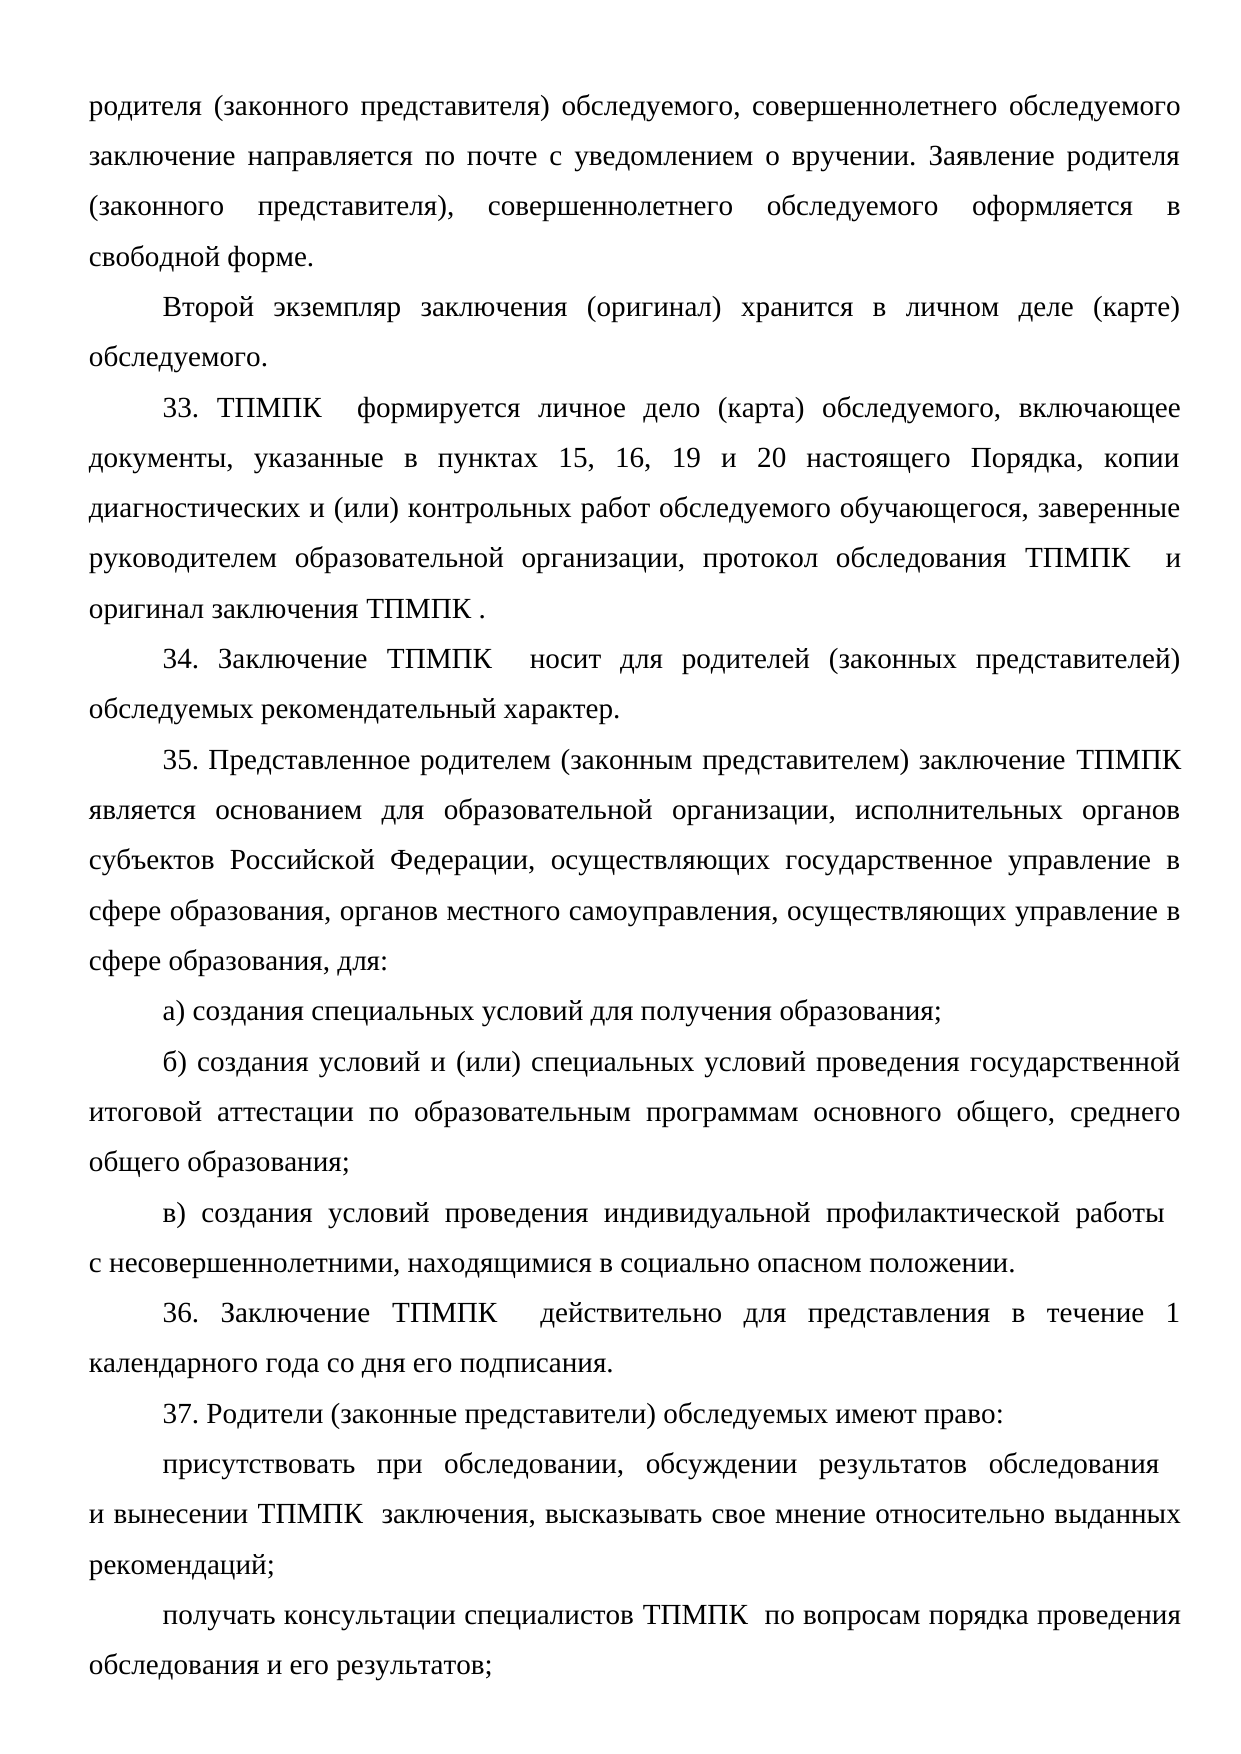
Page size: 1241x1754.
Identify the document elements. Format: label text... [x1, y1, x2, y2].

text б) создания условий и (или) специальных условий проведения государственной итоговой аттестации по образовательным программам основного общего, среднего общего образования; [89, 1044, 1181, 1178]
text 36. Заключение ТПМПК действительно для представления в течение 1 календарного года со дня его подписания. [89, 1295, 1181, 1379]
text 35. Представленное родителем (законным представителем) заключение ТПМПК является основанием для образовательной организации, исполнительных органов субъектов Российской Федерации, осуществляющих государственное управление в сфере образования, органов местного самоуправления, осуществляющих управление в сфере образования, для: [89, 742, 1181, 977]
text 34. Заключение ТПМПК носит для родителей (законных представителей) обследуемых рекомендательный характер. [89, 641, 1181, 725]
text получать консультации специалистов ТПМПК по вопросам порядка проведения обследования и его результатов; [89, 1597, 1181, 1681]
text в) создания условий проведения индивидуальной профилактической работы с несовершеннолетними, находящимися в социально опасном положении. [89, 1195, 1181, 1278]
text 33. ТПМПК формируется личное дело (карта) обследуемого, включающее документы, указанные в пунктах 15, 16, 19 и 20 настоящего Порядка, копии диагностических и (или) контрольных работ обследуемого обучающегося, заверенные руководителем образовательной организации, протокол обследования ТПМПК и оригинал заключения ТПМПК . [89, 390, 1181, 624]
text 37. Родители (законные представители) обследуемых имеют право: [89, 1396, 1181, 1429]
text а) создания специальных условий для получения образования; [89, 993, 1181, 1027]
text присутствовать при обследовании, обсуждении результатов обследования и вынесении ТПМПК заключения, высказывать свое мнение относительно выданных рекомендаций; [89, 1446, 1181, 1580]
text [89, 88, 1181, 272]
text Второй экземпляр заключения (оригинал) хранится в личном деле (карте) обследуемого. [89, 289, 1181, 373]
